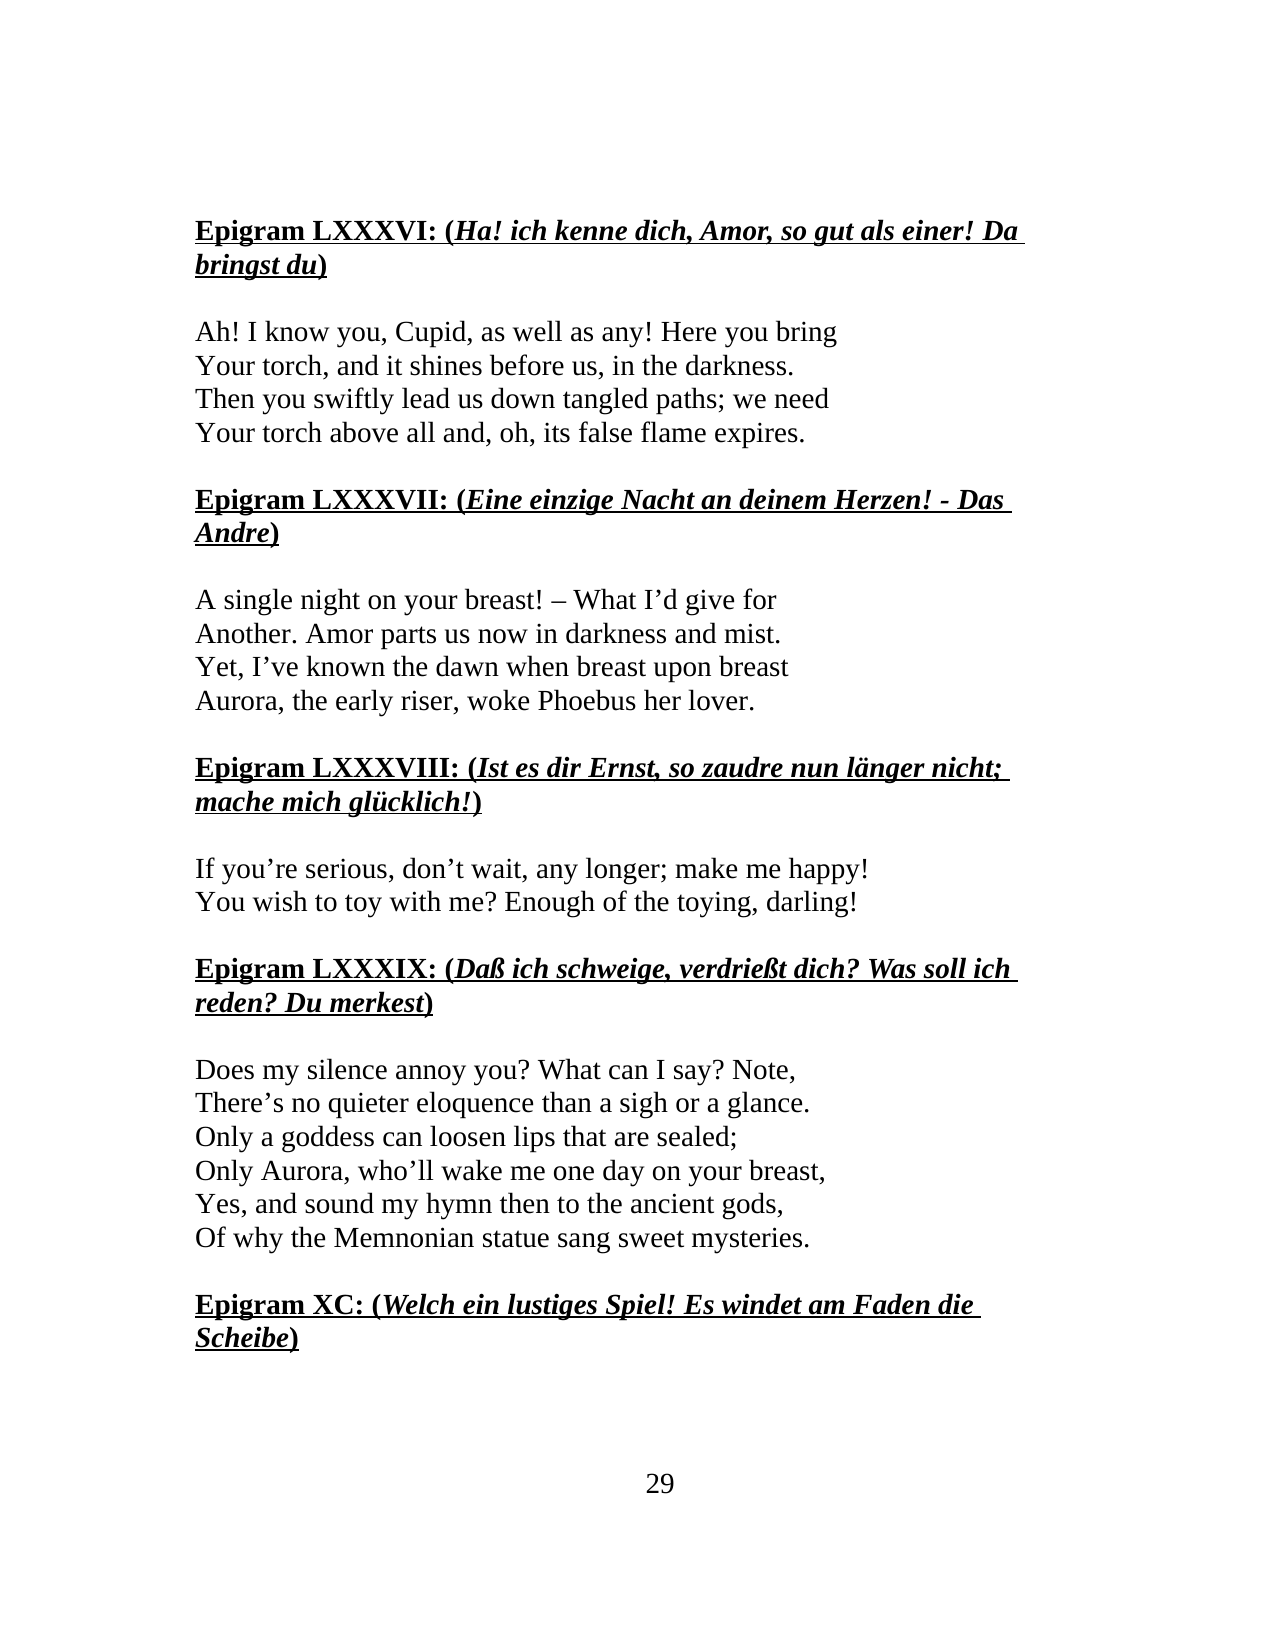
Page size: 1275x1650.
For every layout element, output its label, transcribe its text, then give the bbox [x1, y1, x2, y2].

subtitle Epigram LXXXVII: (Eine einzige Nacht an deinem Herzen! - Das Andre) [195, 482, 1080, 549]
text Yet, I’ve known the dawn when breast upon breast [195, 649, 1080, 683]
text Of why the Memnonian statue sang sweet mysteries. [195, 1220, 1080, 1253]
text Only Aurora, who’ll wake me one day on your breast, [195, 1153, 1080, 1186]
text Then you swiftly lead us down tangled paths; we need [195, 381, 1080, 415]
subtitle If you’re serious, don’t wait, any longer; make me happy! [195, 851, 1080, 884]
subtitle A single night on your breast! – What I’d give for [195, 582, 1080, 616]
subtitle Epigram XC: (Welch ein lustiges Spiel! Es windet am Faden die Scheibe) [195, 1287, 1080, 1354]
text There’s no quieter eloquence than a sigh or a glance. [195, 1086, 1080, 1119]
subtitle Ah! I know you, Cupid, as well as any! Here you bring [195, 314, 1080, 348]
text Your torch above all and, oh, its false flame expires. [195, 415, 1080, 448]
text Aurora, the early riser, woke Phoebus her lover. [195, 683, 1080, 717]
text Only a goddess can loosen lips that are sealed; [195, 1119, 1080, 1153]
text Yes, and sound my hymn then to the ancient gods, [195, 1186, 1080, 1220]
text Your torch, and it shines before us, in the darkness. [195, 348, 1080, 381]
subtitle Epigram LXXXVI: (Ha! ich kenne dich, Amor, so gut als einer! Da bringst du) [195, 213, 1080, 281]
subtitle Does my silence annoy you? What can I say? Note, [195, 1052, 1080, 1086]
subtitle Epigram LXXXVIII: (Ist es dir Ernst, so zaudre nun länger nicht; mache mich glücklich!) [195, 750, 1080, 817]
text You wish to toy with me? Enough of the toying, darling! [195, 884, 1080, 918]
text Another. Amor parts us now in darkness and mist. [195, 616, 1080, 649]
subtitle Epigram LXXXIX: (Daß ich schweige, verdrießt dich? Was soll ich reden? Du merkest) [195, 951, 1080, 1018]
